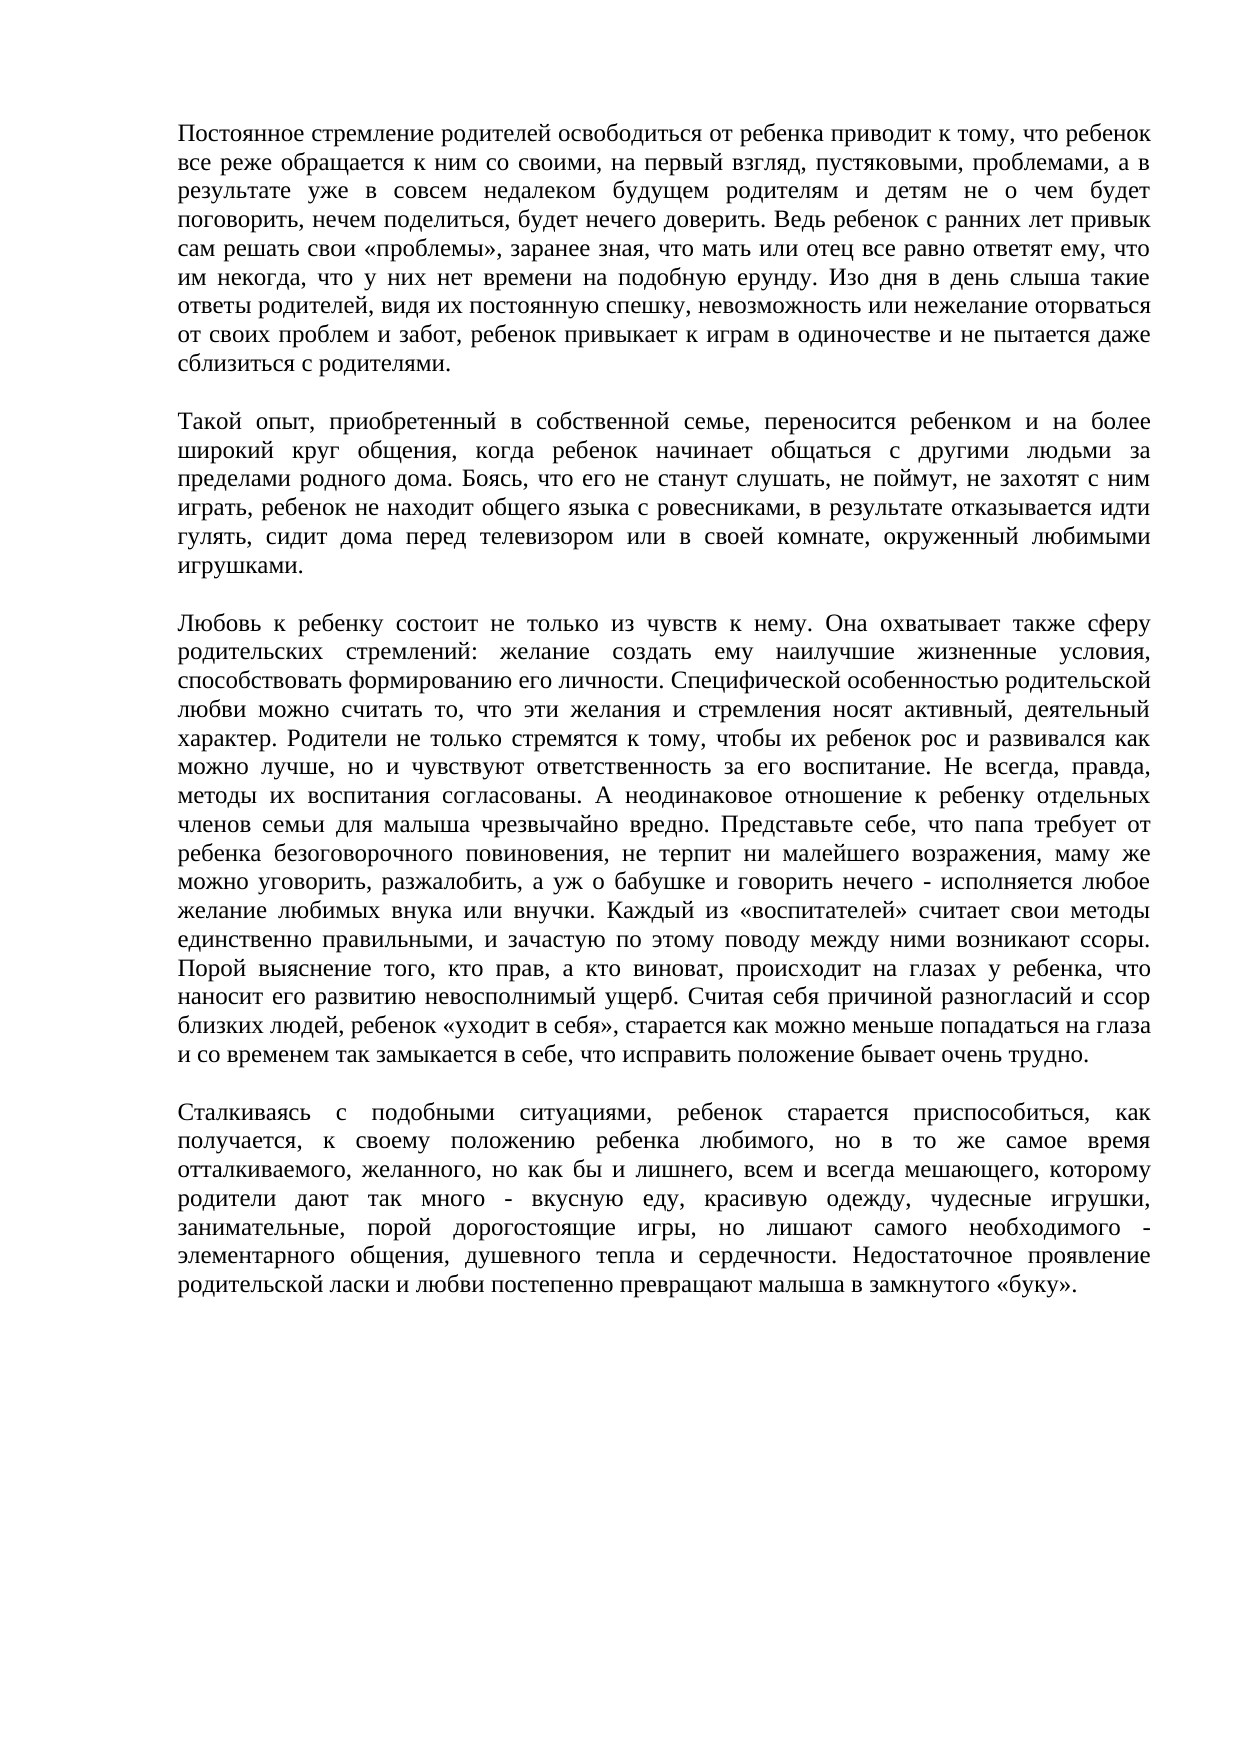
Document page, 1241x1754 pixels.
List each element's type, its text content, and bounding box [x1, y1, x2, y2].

text Сталкиваясь с подобными ситуациями, ребенок старается приспособиться, как получается, к своему положению ребенка любимого, но в то же самое время отталкиваемого, желанного, но как бы и лишнего, всем и всегда мешающего, которому родители дают так много - вкусную еду, красивую одежду, чудесные игрушки, занимательные, порой дорогостоящие игры, но лишают самого необходимого - элементарного общения, душевного тепла и сердечности. Недостаточное проявление родительской ласки и любви постепенно превращают малыша в замкнутого «буку». [177, 1097, 1152, 1298]
text Любовь к ребенку состоит не только из чувств к нему. Она охватывает также сферу родительских стремлений: желание создать ему наилучшие жизненные условия, способствовать формированию его личности. Специфической особенностью родительской любви можно считать то, что эти желания и стремления носят активный, деятельный характер. Родители не только стремятся к тому, чтобы их ребенок рос и развивался как можно лучше, но и чувствуют ответственность за его воспитание. Не всегда, правда, методы их воспитания согласованы. А неодинаковое отношение к ребенку отдельных членов семьи для малыша чрезвычайно вредно. Представьте себе, что папа требует от ребенка безоговорочного повиновения, не терпит ни малейшего возражения, маму же можно уговорить, разжалобить, а уж о бабушке и говорить нечего - исполняется любое желание любимых внука или внучки. Каждый из «воспитателей» считает свои методы единственно правильными, и зачастую по этому поводу между ними возникают ссоры. Порой выяснение того, кто прав, а кто виноват, происходит на глазах у ребенка, что наносит его развитию невосполнимый ущерб. Считая себя причиной разногласий и ссор близких людей, ребенок «уходит в себя», старается как можно меньше попадаться на глаза и со временем так замыкается в себе, что исправить положение бывает очень трудно. [177, 608, 1152, 1068]
text Такой опыт, приобретенный в собственной семье, переносится ребенком и на более широкий круг общения, когда ребенок начинает общаться с другими людьми за пределами родного дома. Боясь, что его не станут слушать, не поймут, не захотят с ним играть, ребенок не находит общего языка с ровесниками, в результате отказывается идти гулять, сидит дома перед телевизором или в своей комнате, окруженный любимыми игрушками. [177, 406, 1152, 578]
text Постоянное стремление родителей освободиться от ребенка приводит к тому, что ребенок все реже обращается к ним со своими, на первый взгляд, пустяковыми, проблемами, а в результате уже в совсем недалеком будущем родителям и детям не о чем будет поговорить, нечем поделиться, будет нечего доверить. Ведь ребенок с ранних лет привык сам решать свои «проблемы», заранее зная, что мать или отец все равно ответят ему, что им некогда, что у них нет времени на подобную ерунду. Изо дня в день слыша такие ответы родителей, видя их постоянную спешку, невозможность или нежелание оторваться от своих проблем и забот, ребенок привыкает к играм в одиночестве и не пытается даже сблизиться с родителями. [177, 118, 1152, 377]
